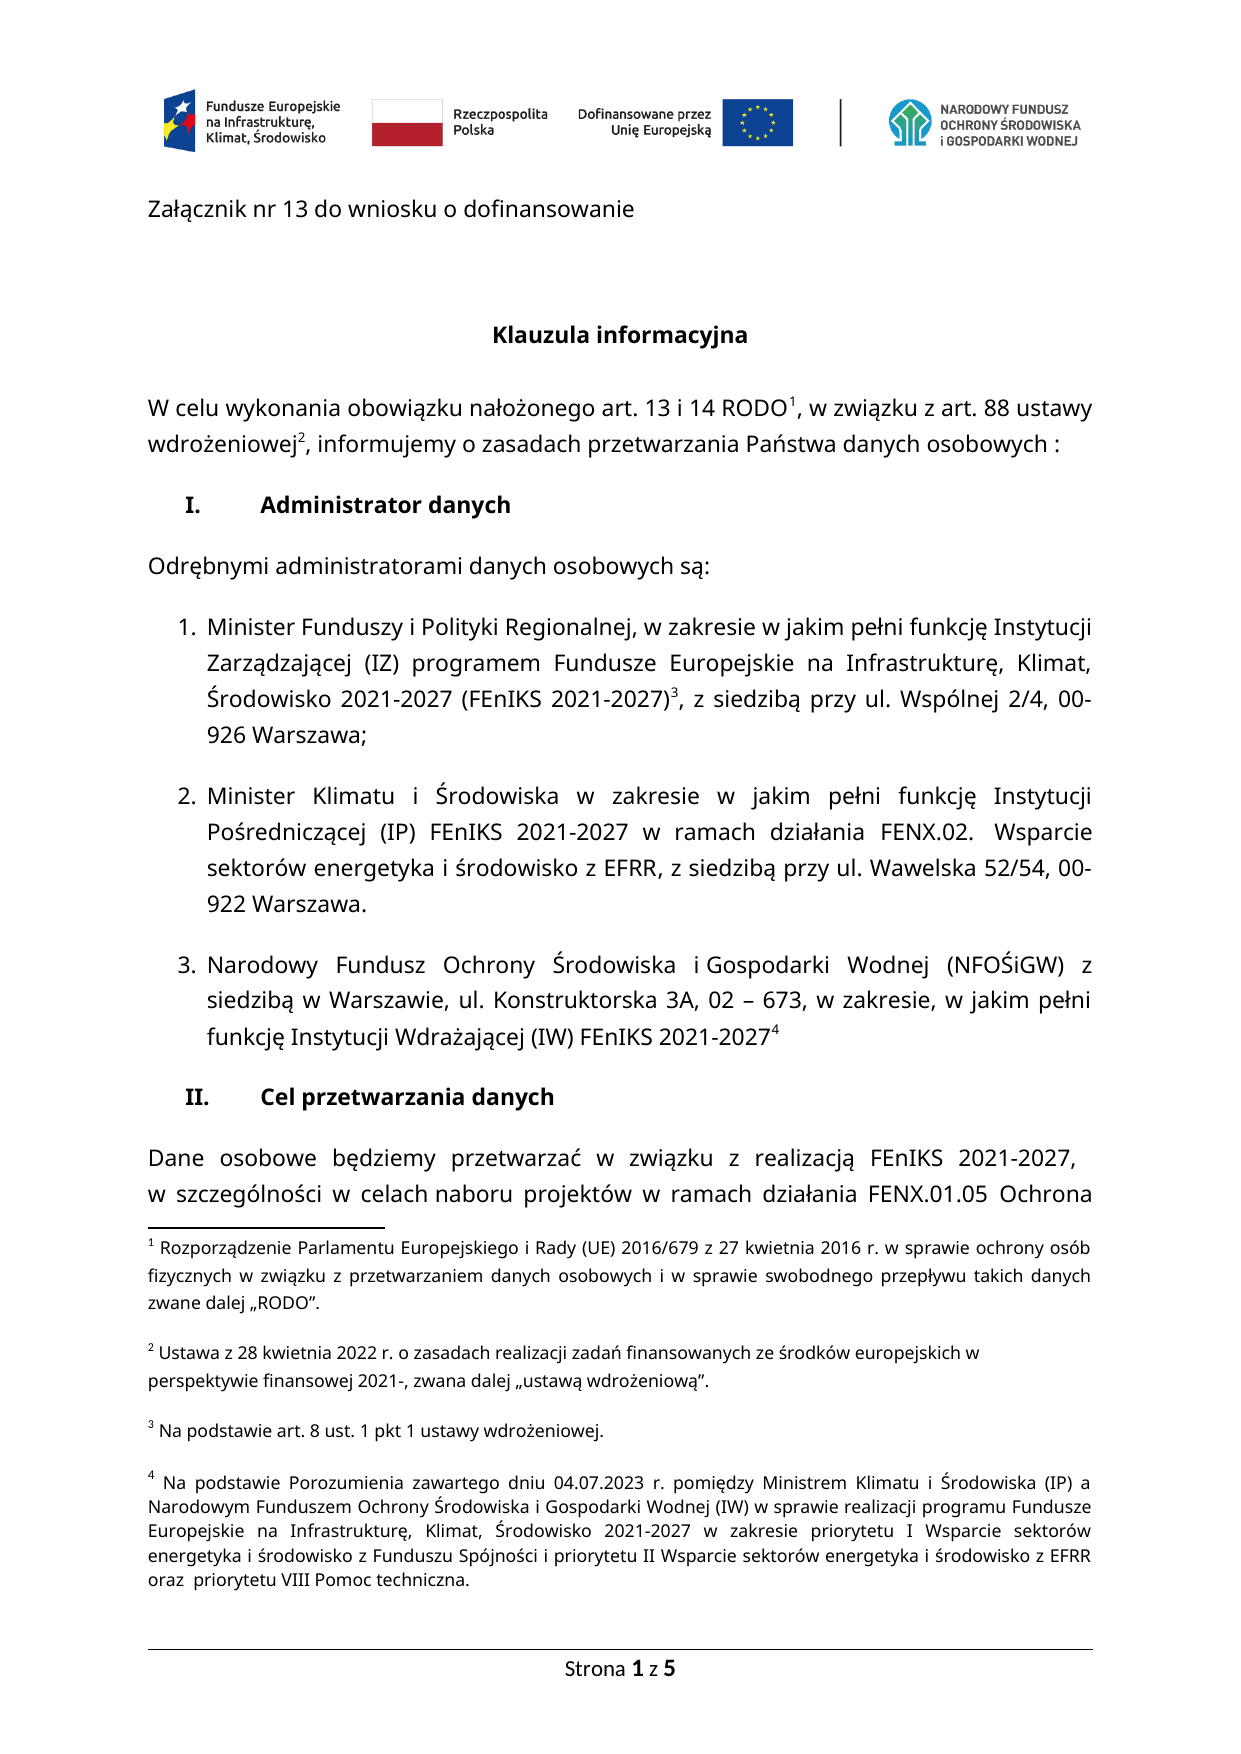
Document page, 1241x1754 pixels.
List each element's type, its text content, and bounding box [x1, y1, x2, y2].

text Odrębnymi administratorami danych osobowych są: [148, 550, 1093, 581]
list Minister Funduszy i Polityki Regionalnej, w zakresie w jakim pełni funkcję Instytucji Zarządzającej (IZ) programem Fundusze Europejskie na Infrastrukturę, Klimat, Środowisko 2021-2027 (FEnIKS 2021-2027), z siedzibą przy ul. Wspólnej 2/4, 00-926 Warszawa; [177, 611, 1093, 750]
list Minister Klimatu i Środowiska w zakresie w jakim pełni funkcję Instytucji Pośredniczącej (IP) FEnIKS 2021-2027 w ramach działania FENX.02. Wsparcie sektorów energetyka i środowisko z EFRR, z siedzibą przy ul. Wawelska 52/54, 00-922 Warszawa. [177, 780, 1093, 919]
text Klauzula informacyjna [148, 319, 1093, 350]
list Cel przetwarzania danych [185, 1081, 1093, 1113]
list Narodowy Fundusz Ochrony Środowiska i Gospodarki Wodnej (NFOŚiGW) z siedzibą w Warszawie, ul. Konstruktorska 3A, 02 – 673, w zakresie, w jakim pełni funkcję Instytucji Wdrażającej (IW) FEnIKS 2021-2027 [177, 948, 1093, 1052]
subtitle Załącznik nr 13 do wniosku o dofinansowanie [148, 193, 1093, 312]
list Administrator danych [185, 489, 1093, 520]
text W celu wykonania obowiązku nałożonego art. 13 i 14 RODO, w związku z art. 88 ustawy wdrożeniowej, informujemy o zasadach przetwarzania Państwa danych osobowych : [148, 392, 1093, 459]
text Dane osobowe będziemy przetwarzać w związku z realizacją FEnIKS 2021-2027, w szczególności w celach naboru projektów w ramach działania FENX.01.05 Ochrona przyrody i rozwój zielonej infrastruktury, Typ projektu: Rozwój zdolności i usprawnianie zarządzania obszarami chronionymi. Teledetekcja oraz rozwój infrastruktury geoinformacyjnej oraz cyfryzacja zasobów. [148, 1142, 1093, 1209]
picture [147, 73, 1093, 168]
